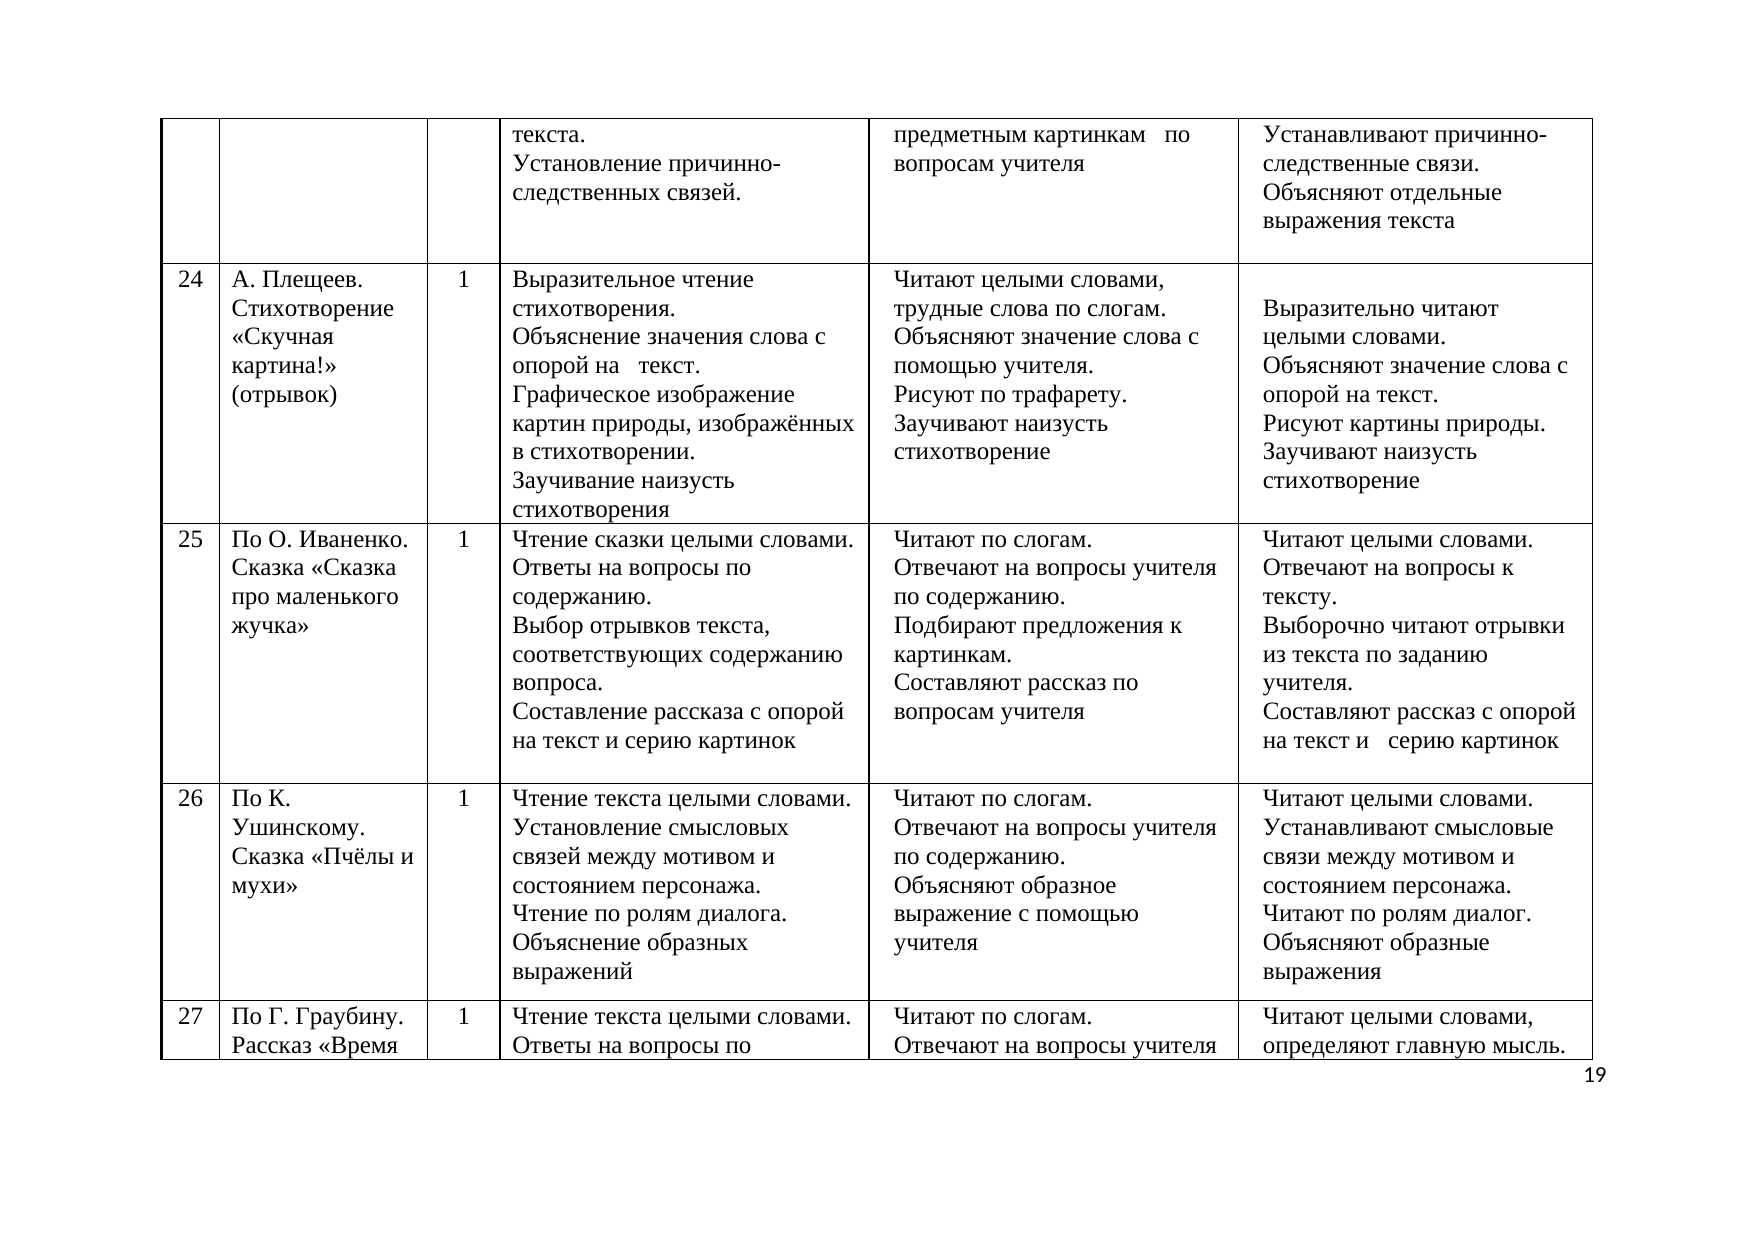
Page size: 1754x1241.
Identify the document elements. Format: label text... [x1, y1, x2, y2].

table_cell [501, 1001, 868, 1059]
table_cell 27 [163, 1001, 219, 1059]
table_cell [870, 1001, 1238, 1059]
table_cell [501, 119, 868, 263]
table_cell По К. Ушинскому. Сказка «Пчёлы и мухи» [220, 784, 427, 1000]
table_cell 24 [163, 264, 219, 523]
table_cell Чтение сказки целыми словами. Ответы на вопросы по содержанию. Выбор отрывков текста, соответствующих содержанию вопроса. Составление рассказа с опорой на текст и серию картинок [501, 524, 868, 782]
table_cell Читают целыми словами. Отвечают на вопросы к тексту. Выборочно читают отрывки из текста по заданию учителя. Составляют рассказ с опорой на текст и серию картинок [1239, 524, 1592, 782]
table_cell Читают по слогам. Отвечают на вопросы учителя по содержанию. Объясняют образное выражение с помощью учителя [870, 784, 1238, 1000]
table_cell Чтение текста целыми словами. Установление смысловых связей между мотивом и состоянием персонажа. Чтение по ролям диалога. Объяснение образных выражений [501, 784, 868, 1000]
table_cell Выразительное чтение стихотворения. Объяснение значения слова с опорой на текст. Графическое изображение картин природы, изображённых в стихотворении. Заучивание наизусть стихотворения [501, 264, 868, 523]
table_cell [870, 119, 1238, 263]
table_cell А. Плещеев. Стихотворение «Скучная картина!» (отрывок) [220, 264, 427, 523]
table_cell Читают по слогам. Отвечают на вопросы учителя по содержанию. Подбирают предложения к картинкам. Составляют рассказ по вопросам учителя [870, 524, 1238, 782]
table_cell Выразительно читают целыми словами. Объясняют значение слова с опорой на текст. Рисуют картины природы. Заучивают наизусть стихотворение [1239, 264, 1592, 523]
table_cell По О. Иваненко. Сказка «Сказка про маленького жучка» [220, 524, 427, 782]
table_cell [220, 119, 427, 263]
table_cell 1 [428, 784, 499, 1000]
table_cell 1 [428, 524, 499, 782]
table_cell 1 [428, 1001, 499, 1059]
table_cell 26 [163, 784, 219, 1000]
table_cell 1 [428, 264, 499, 523]
table_cell 1 [428, 119, 499, 263]
table_cell Читают целыми словами, трудные слова по слогам. Объясняют значение слова с помощью учителя. Рисуют по трафарету. Заучивают наизусть стихотворение [870, 264, 1238, 523]
table_cell Читают целыми словами. Устанавливают смысловые связи между мотивом и состоянием персонажа. Читают по ролям диалог. Объясняют образные выражения [1239, 784, 1592, 1000]
table_cell 23 [163, 119, 219, 263]
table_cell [1239, 119, 1592, 263]
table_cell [1239, 1001, 1592, 1059]
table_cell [220, 1001, 427, 1059]
table_cell 25 [163, 524, 219, 782]
